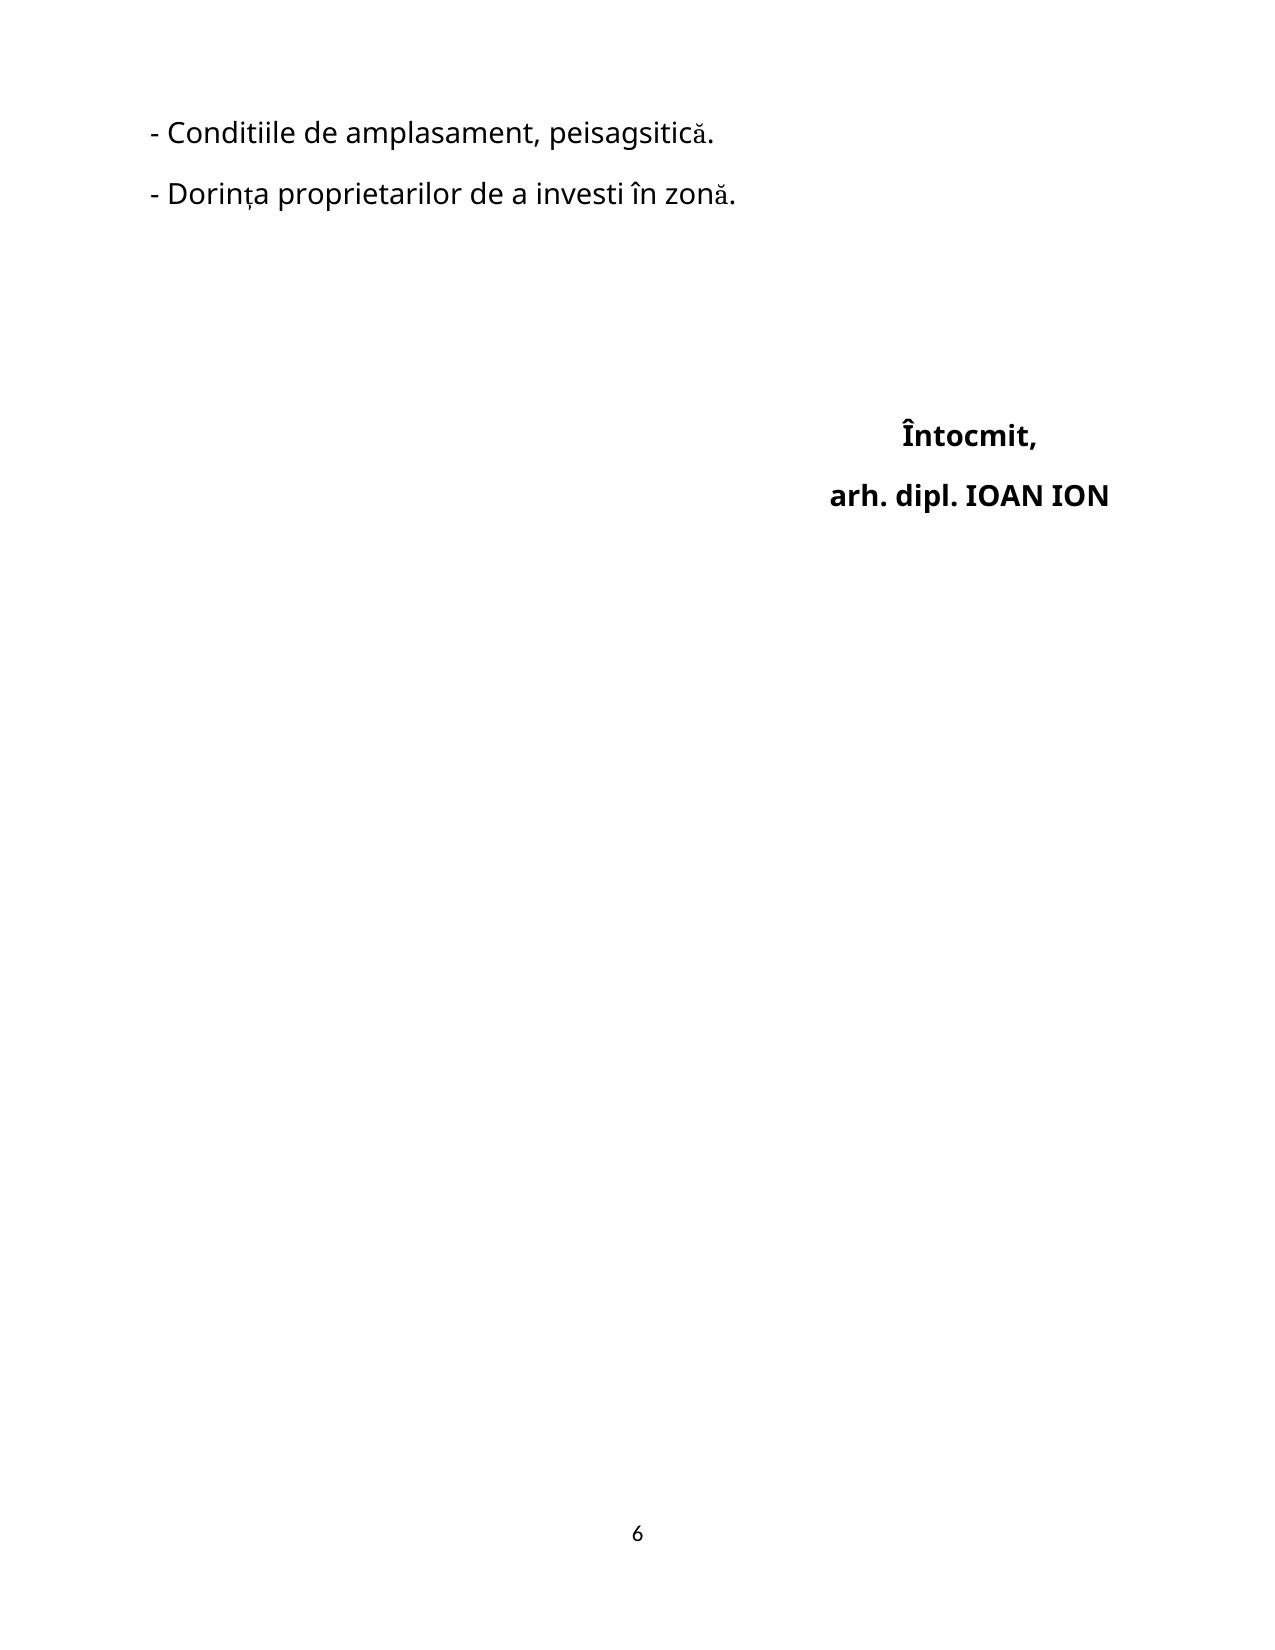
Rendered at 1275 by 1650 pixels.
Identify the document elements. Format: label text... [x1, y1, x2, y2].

text Întocmit, [814, 415, 1125, 455]
text - Conditiile de amplasament, peisagsitică. [150, 112, 1125, 152]
text arh. dipl. IOAN ION [814, 476, 1125, 515]
text - Dorința proprietarilor de a investi în zonă. [150, 173, 1125, 213]
